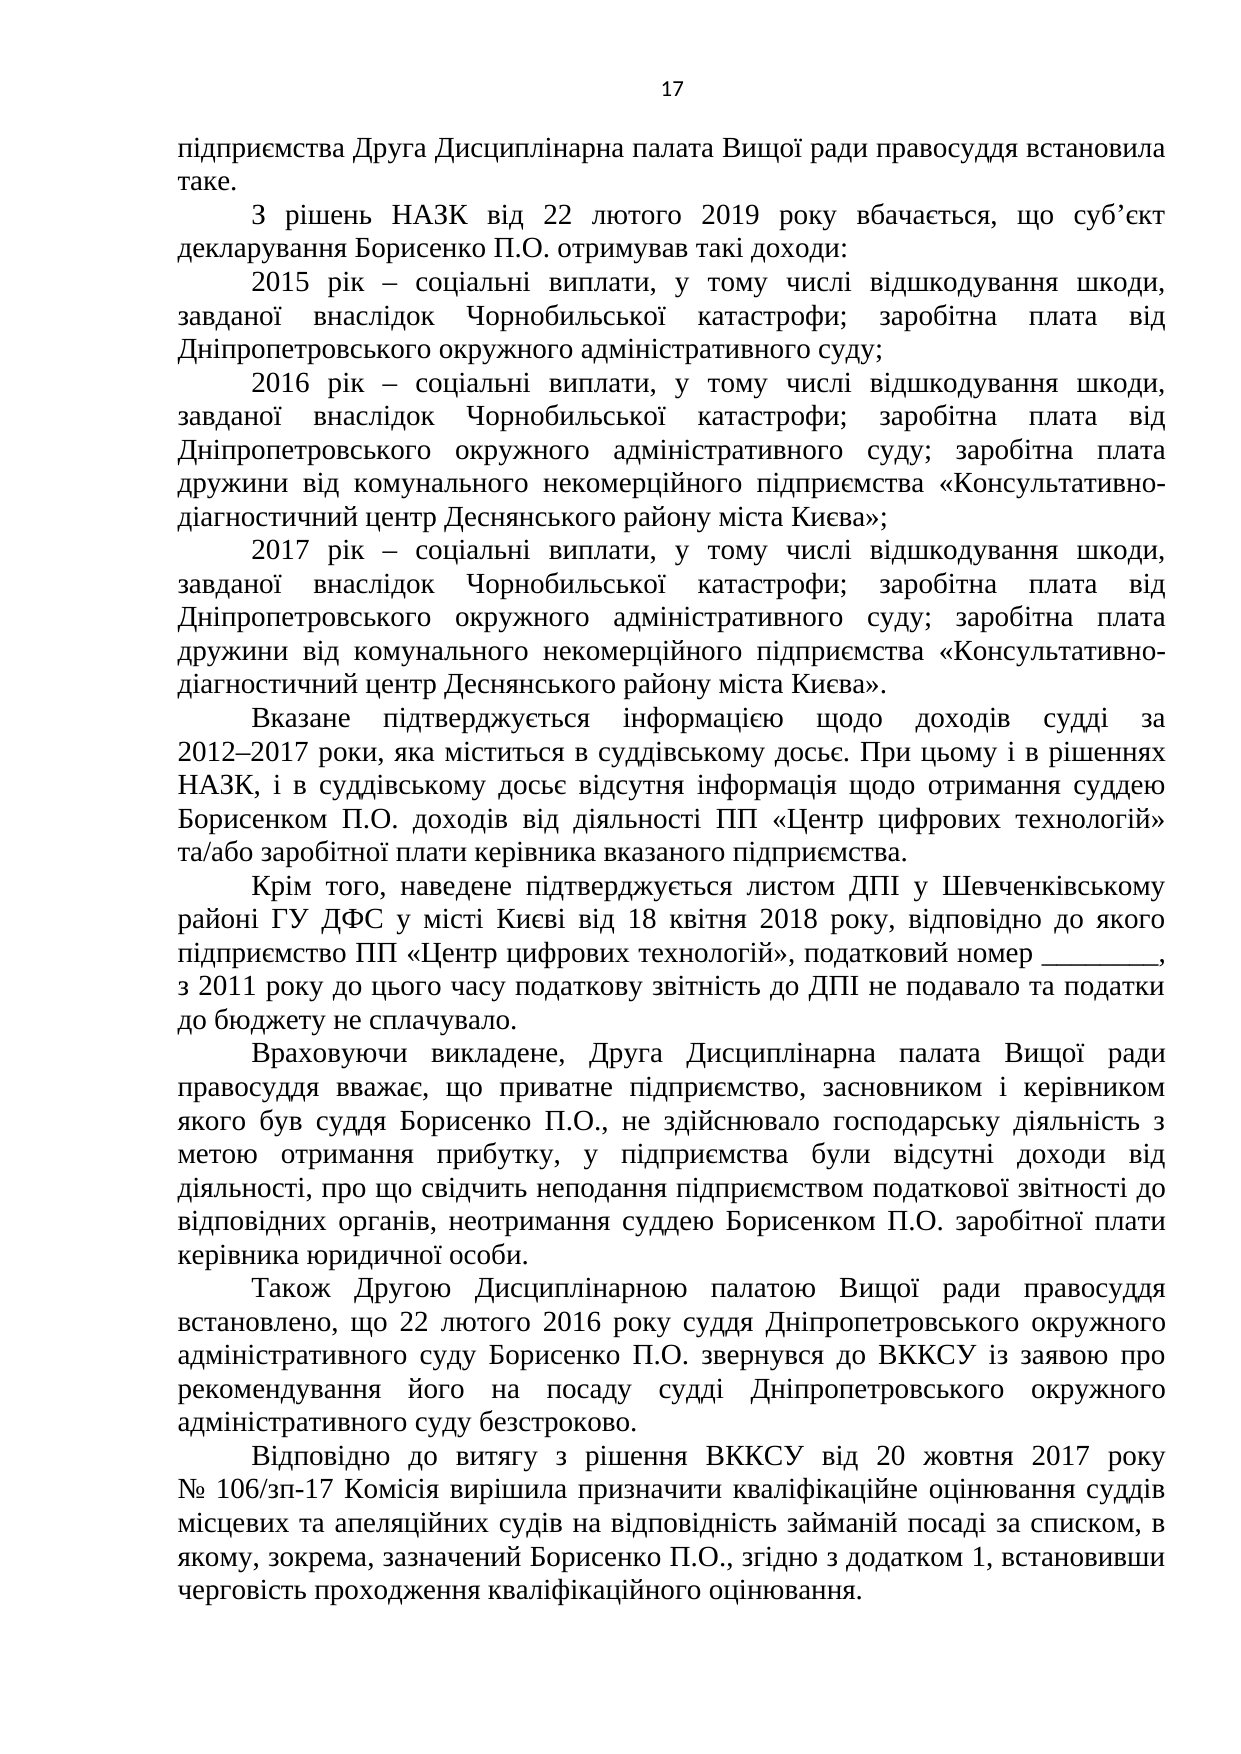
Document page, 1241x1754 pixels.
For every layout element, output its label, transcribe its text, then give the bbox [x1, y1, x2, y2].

text 2016 рік – соціальні виплати, у тому числі відшкодування шкоди, завданої внаслідок Чорнобильської катастрофи; заробітна плата від Дніпропетровського окружного адміністративного суду; заробітна плата дружини від комунального некомерційного підприємства «Консультативно-діагностичний центр Деснянського району міста Києва»; [177, 365, 1167, 532]
text З рішень НАЗК від 22 лютого 2019 року вбачається, що суб’єкт декларування Борисенко П.О. отримував такі доходи: [177, 197, 1167, 264]
text 2017 рік – соціальні виплати, у тому числі відшкодування шкоди, завданої внаслідок Чорнобильської катастрофи; заробітна плата від Дніпропетровського окружного адміністративного суду; заробітна плата дружини від комунального некомерційного підприємства «Консультативно-діагностичний центр Деснянського району міста Києва». [177, 532, 1167, 700]
text Також Другою Дисциплінарною палатою Вищої ради правосуддя встановлено, що 22 лютого 2016 року суддя Дніпропетровського окружного адміністративного суду Борисенко П.О. звернувся до ВККСУ із заявою про рекомендування його на посаду судді Дніпропетровського окружного адміністративного суду безстроково. [177, 1270, 1167, 1438]
text Вказане підтверджується інформацією щодо доходів судді за 2012–2017 роки, яка міститься в суддівському досьє. При цьому і в рішеннях НАЗК, і в суддівському досьє відсутня інформація щодо отримання суддею Борисенком П.О. доходів від діяльності ПП «Центр цифрових технологій» та/або заробітної плати керівника вказаного підприємства. [177, 700, 1167, 868]
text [177, 130, 1167, 197]
text Відповідно до витягу з рішення ВККСУ від 20 жовтня 2017 року № 106/зп-17 Комісія вирішила призначити кваліфікаційне оцінювання суддів місцевих та апеляційних судів на відповідність займаній посаді за списком, в якому, зокрема, зазначений Борисенко П.О., згідно з додатком 1, встановивши черговість проходження кваліфікаційного оцінювання. [177, 1438, 1167, 1606]
text Крім того, наведене підтверджується листом ДПІ у Шевченківському районі ГУ ДФС у місті Києві від 18 квітня 2018 року, відповідно до якого підприємство ПП «Центр цифрових технологій», податковий номер ________, з 2011 року до цього часу податкову звітність до ДПІ не подавало та податки до бюджету не сплачувало. [177, 868, 1167, 1036]
text Враховуючи викладене, Друга Дисциплінарна палата Вищої ради правосуддя вважає, що приватне підприємство, засновником і керівником якого був суддя Борисенко П.О., не здійснювало господарську діяльність з метою отримання прибутку, у підприємства були відсутні доходи від діяльності, про що свідчить неподання підприємством податкової звітності до відповідних органів, неотримання суддею Борисенком П.О. заробітної плати керівника юридичної особи. [177, 1036, 1167, 1270]
text 2015 рік – соціальні виплати, у тому числі відшкодування шкоди, завданої внаслідок Чорнобильської катастрофи; заробітна плата від Дніпропетровського окружного адміністративного суду; [177, 264, 1167, 365]
